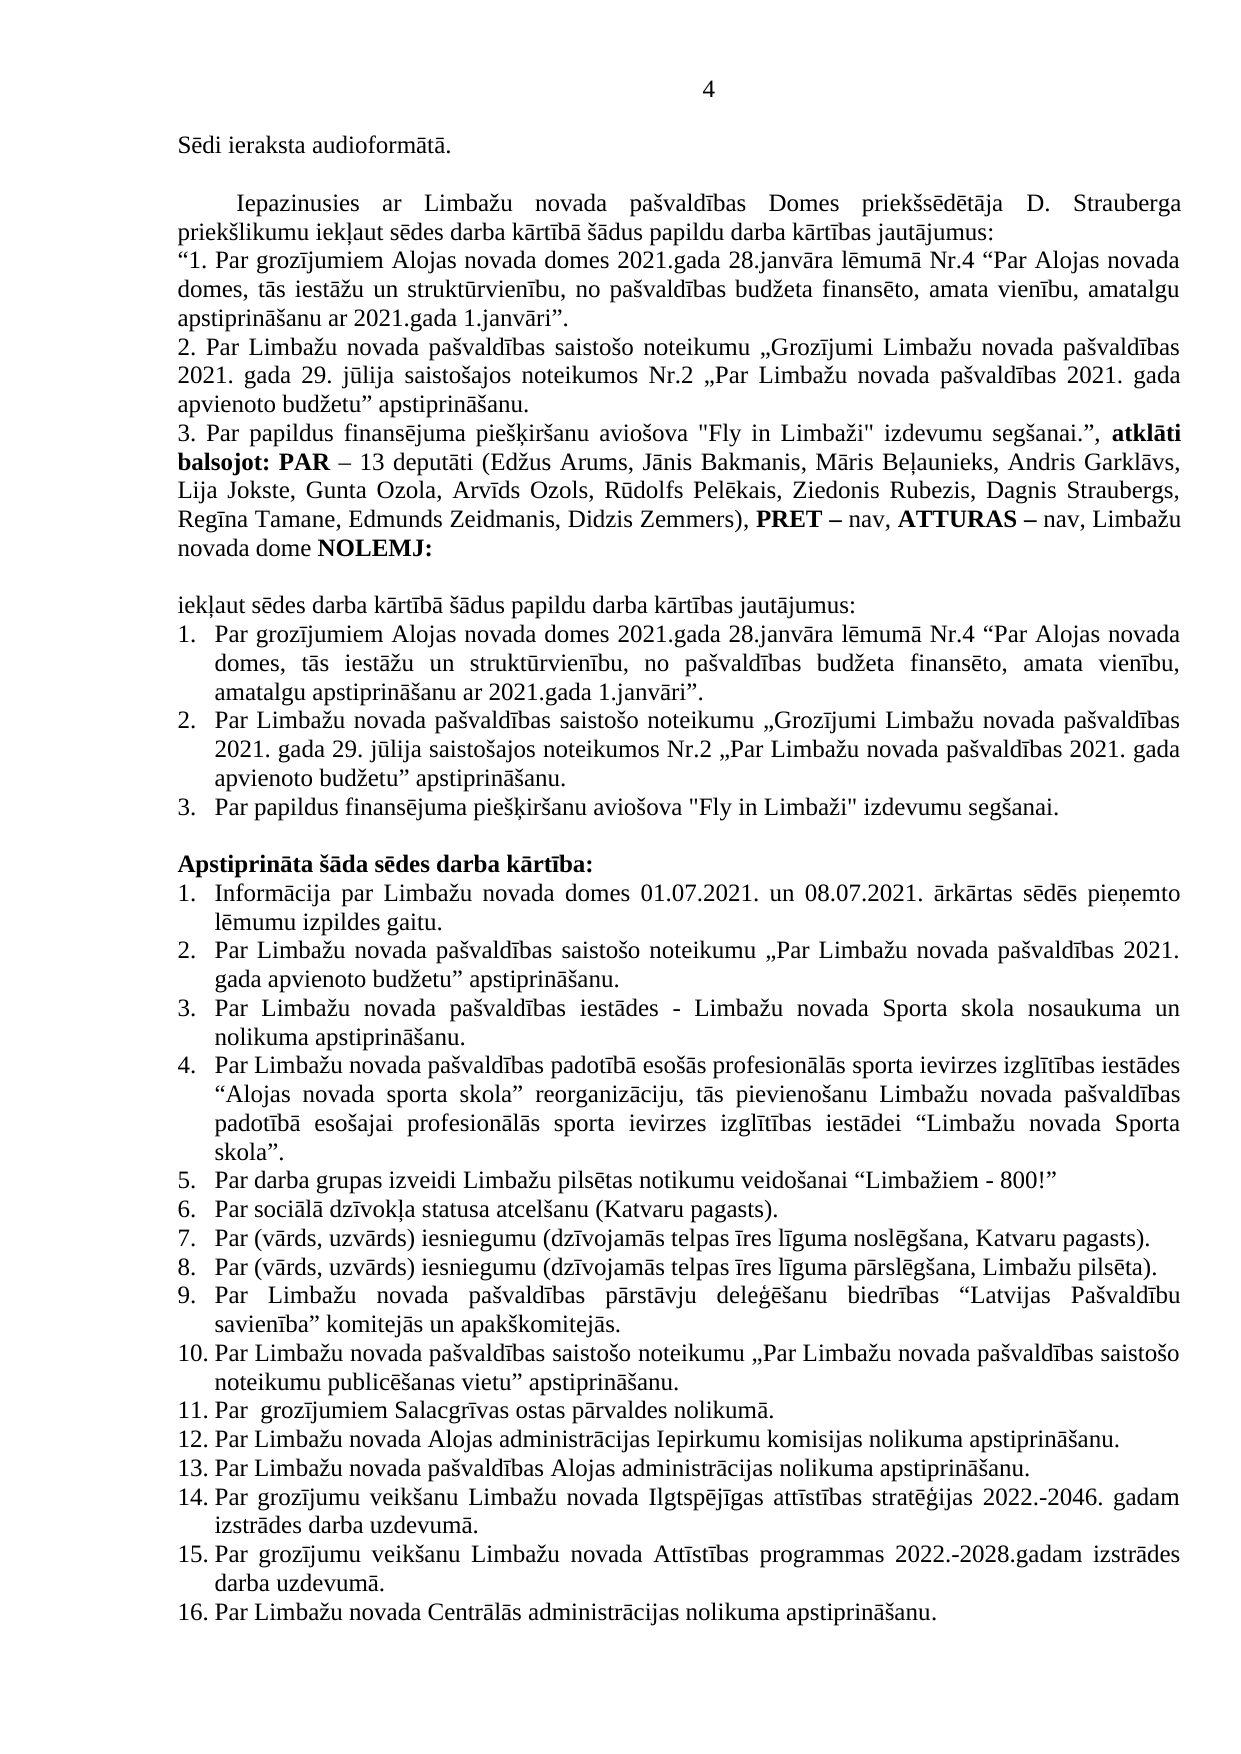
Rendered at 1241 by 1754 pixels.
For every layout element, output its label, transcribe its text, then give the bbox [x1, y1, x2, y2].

text Sēdi ieraksta audioformātā. [177, 131, 1181, 159]
list Par grozījumiem Alojas novada domes 2021.gada 28.janvāra lēmumā Nr.4 “Par Alojas novada domes, tās iestāžu un struktūrvienību, no pašvaldības budžeta finansēto, amata vienību, amatalgu apstiprināšanu ar 2021.gada 1.janvāri”. [177, 619, 1181, 706]
list Par Limbažu novada pašvaldības iestādes - Limbažu novada Sporta skola nosaukuma un nolikuma apstiprināšanu. [177, 993, 1181, 1051]
list Par grozījumu veikšanu Limbažu novada Attīstības programmas 2022.-2028.gadam izstrādes darba uzdevumā. [177, 1539, 1181, 1597]
list Par (vārds, uzvārds) iesniegumu (dzīvojamās telpas īres līguma pārslēgšana, Limbažu pilsēta). [177, 1252, 1181, 1281]
text 3. Par papildus finansējuma piešķiršanu aviošova "Fly in Limbaži" izdevumu segšanai.”, atklāti balsojot: PAR – 13 deputāti (Edžus Arums, Jānis Bakmanis, Māris Beļaunieks, Andris Garklāvs, Lija Jokste, Gunta Ozola, Arvīds Ozols, Rūdolfs Pelēkais, Ziedonis Rubezis, Dagnis Straubergs, Regīna Tamane, Edmunds Zeidmanis, Didzis Zemmers), PRET – nav, ATTURAS – nav, Limbažu novada dome NOLEMJ: [177, 418, 1181, 562]
list Par Limbažu novada pašvaldības saistošo noteikumu „Par Limbažu novada pašvaldības saistošo noteikumu publicēšanas vietu” apstiprināšanu. [177, 1338, 1181, 1396]
list Par grozījumiem Salacgrīvas ostas pārvaldes nolikumā. [177, 1396, 1181, 1424]
text 2. Par Limbažu novada pašvaldības saistošo noteikumu „Grozījumi Limbažu novada pašvaldības 2021. gada 29. jūlija saistošajos noteikumos Nr.2 „Par Limbažu novada pašvaldības 2021. gada apvienoto budžetu” apstiprināšanu. [177, 332, 1181, 418]
list Par Limbažu novada pašvaldības padotībā esošās profesionālās sporta ievirzes izglītības iestādes “Alojas novada sporta skola” reorganizāciju, tās pievienošanu Limbažu novada pašvaldības padotībā esošajai profesionālās sporta ievirzes izglītības iestādei “Limbažu novada Sporta skola”. [177, 1051, 1181, 1166]
list Par grozījumu veikšanu Limbažu novada Ilgtspējīgas attīstības stratēģijas 2022.-2046. gadam izstrādes darba uzdevumā. [177, 1482, 1181, 1539]
list Par darba grupas izveidi Limbažu pilsētas notikumu veidošanai “Limbažiem - 800!” [177, 1166, 1181, 1194]
list Par Limbažu novada pašvaldības pārstāvju deleģēšanu biedrības “Latvijas Pašvaldību savienība” komitejās un apakškomitejās. [177, 1281, 1181, 1338]
list Par sociālā dzīvokļa statusa atcelšanu (Katvaru pagasts). [177, 1194, 1181, 1223]
text “1. Par grozījumiem Alojas novada domes 2021.gada 28.janvāra lēmumā Nr.4 “Par Alojas novada domes, tās iestāžu un struktūrvienību, no pašvaldības budžeta finansēto, amata vienību, amatalgu apstiprināšanu ar 2021.gada 1.janvāri”. [177, 246, 1181, 332]
text Iepazinusies ar Limbažu novada pašvaldības Domes priekšsēdētāja D. Strauberga priekšlikumu iekļaut sēdes darba kārtībā šādus papildu darba kārtības jautājumus: [177, 188, 1181, 246]
list Par Limbažu novada Centrālās administrācijas nolikuma apstiprināšanu. [177, 1597, 1181, 1626]
list Par Limbažu novada pašvaldības Alojas administrācijas nolikuma apstiprināšanu. [177, 1453, 1181, 1482]
list Par Limbažu novada Alojas administrācijas Iepirkumu komisijas nolikuma apstiprināšanu. [177, 1424, 1181, 1453]
list Par Limbažu novada pašvaldības saistošo noteikumu „Grozījumi Limbažu novada pašvaldības 2021. gada 29. jūlija saistošajos noteikumos Nr.2 „Par Limbažu novada pašvaldības 2021. gada apvienoto budžetu” apstiprināšanu. [177, 706, 1181, 792]
list Par Limbažu novada pašvaldības saistošo noteikumu „Par Limbažu novada pašvaldības 2021. gada apvienoto budžetu” apstiprināšanu. [177, 936, 1181, 993]
text iekļaut sēdes darba kārtībā šādus papildu darba kārtības jautājumus: [177, 591, 1181, 619]
list Par (vārds, uzvārds) iesniegumu (dzīvojamās telpas īres līguma noslēgšana, Katvaru pagasts). [177, 1223, 1181, 1252]
list Informācija par Limbažu novada domes 01.07.2021. un 08.07.2021. ārkārtas sēdēs pieņemto lēmumu izpildes gaitu. [177, 878, 1181, 936]
text Apstiprināta šāda sēdes darba kārtība: [177, 849, 1181, 878]
list Par papildus finansējuma piešķiršanu aviošova "Fly in Limbaži" izdevumu segšanai. [177, 792, 1181, 821]
